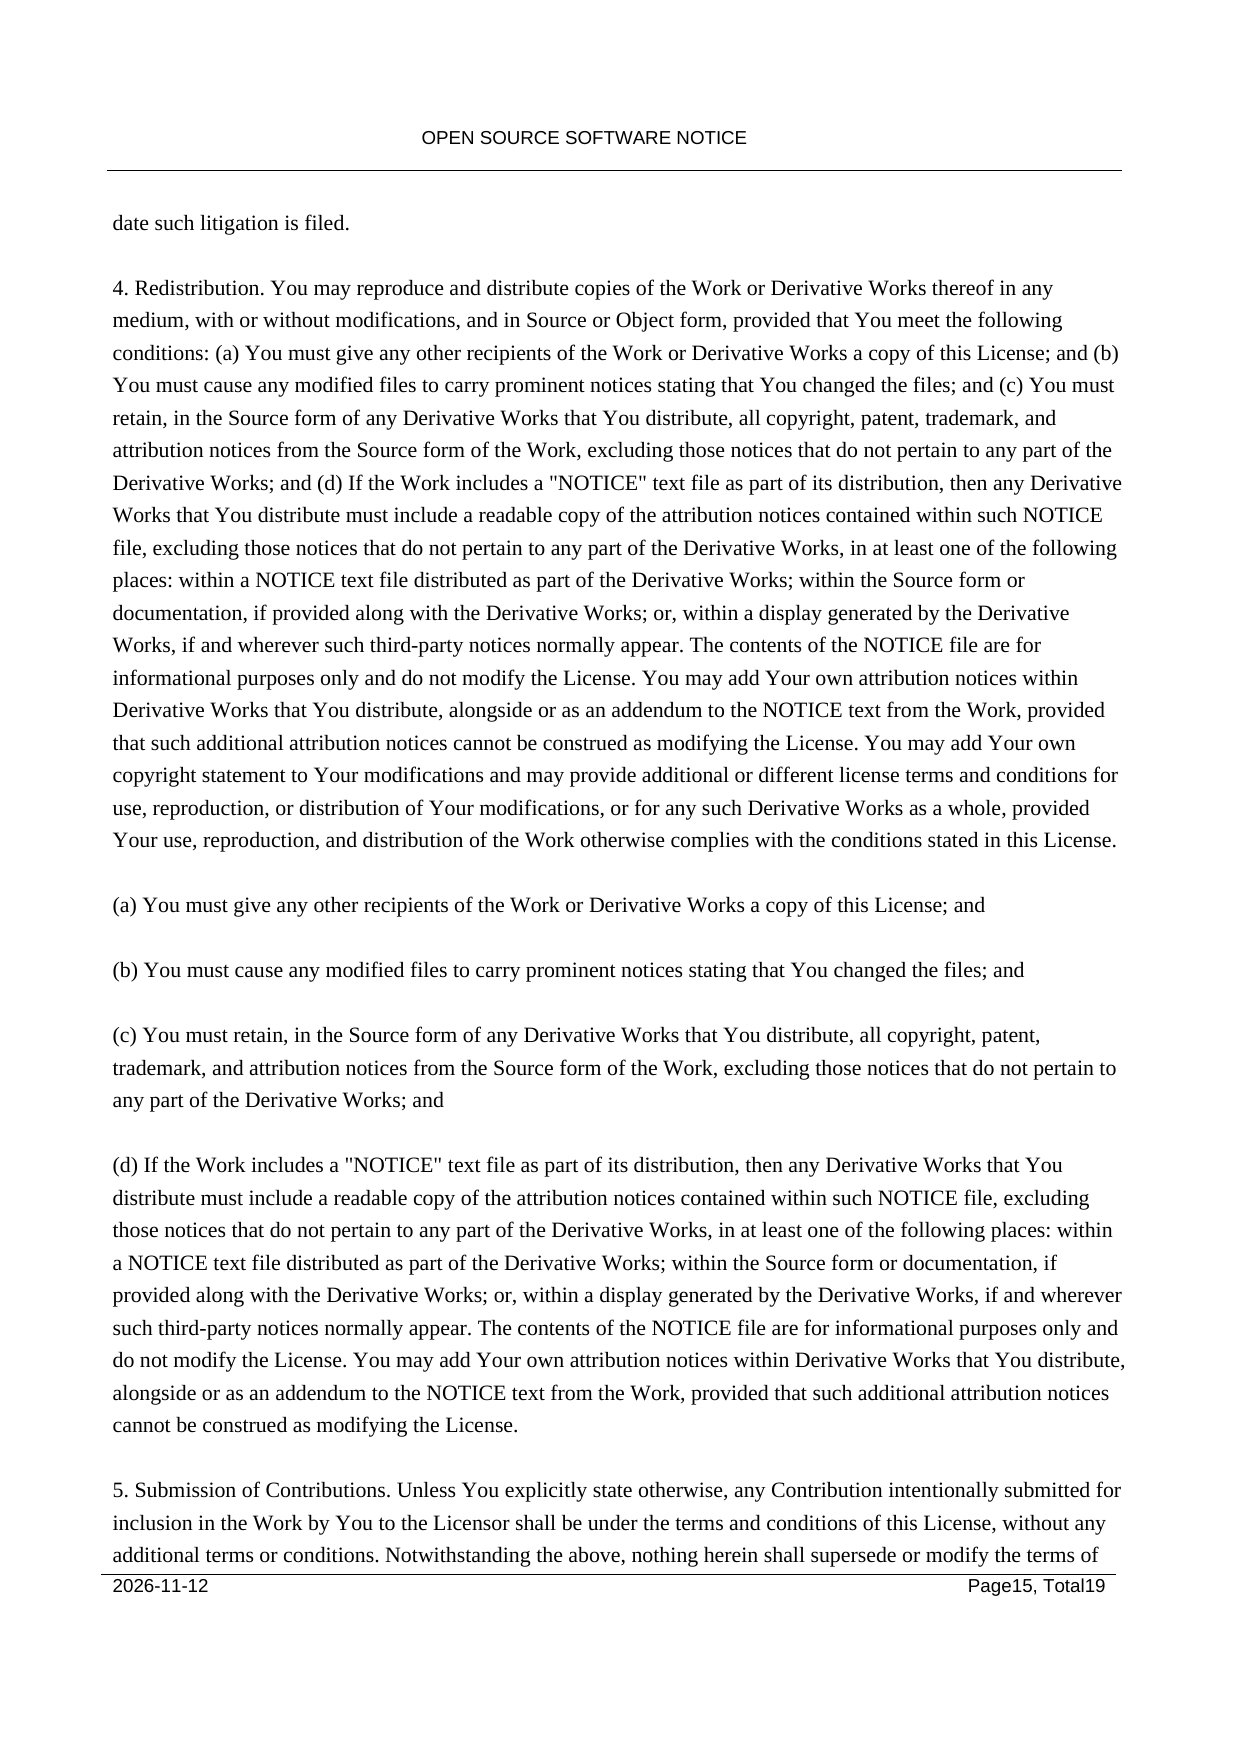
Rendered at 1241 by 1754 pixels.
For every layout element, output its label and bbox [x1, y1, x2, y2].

text [112, 206, 1128, 1571]
